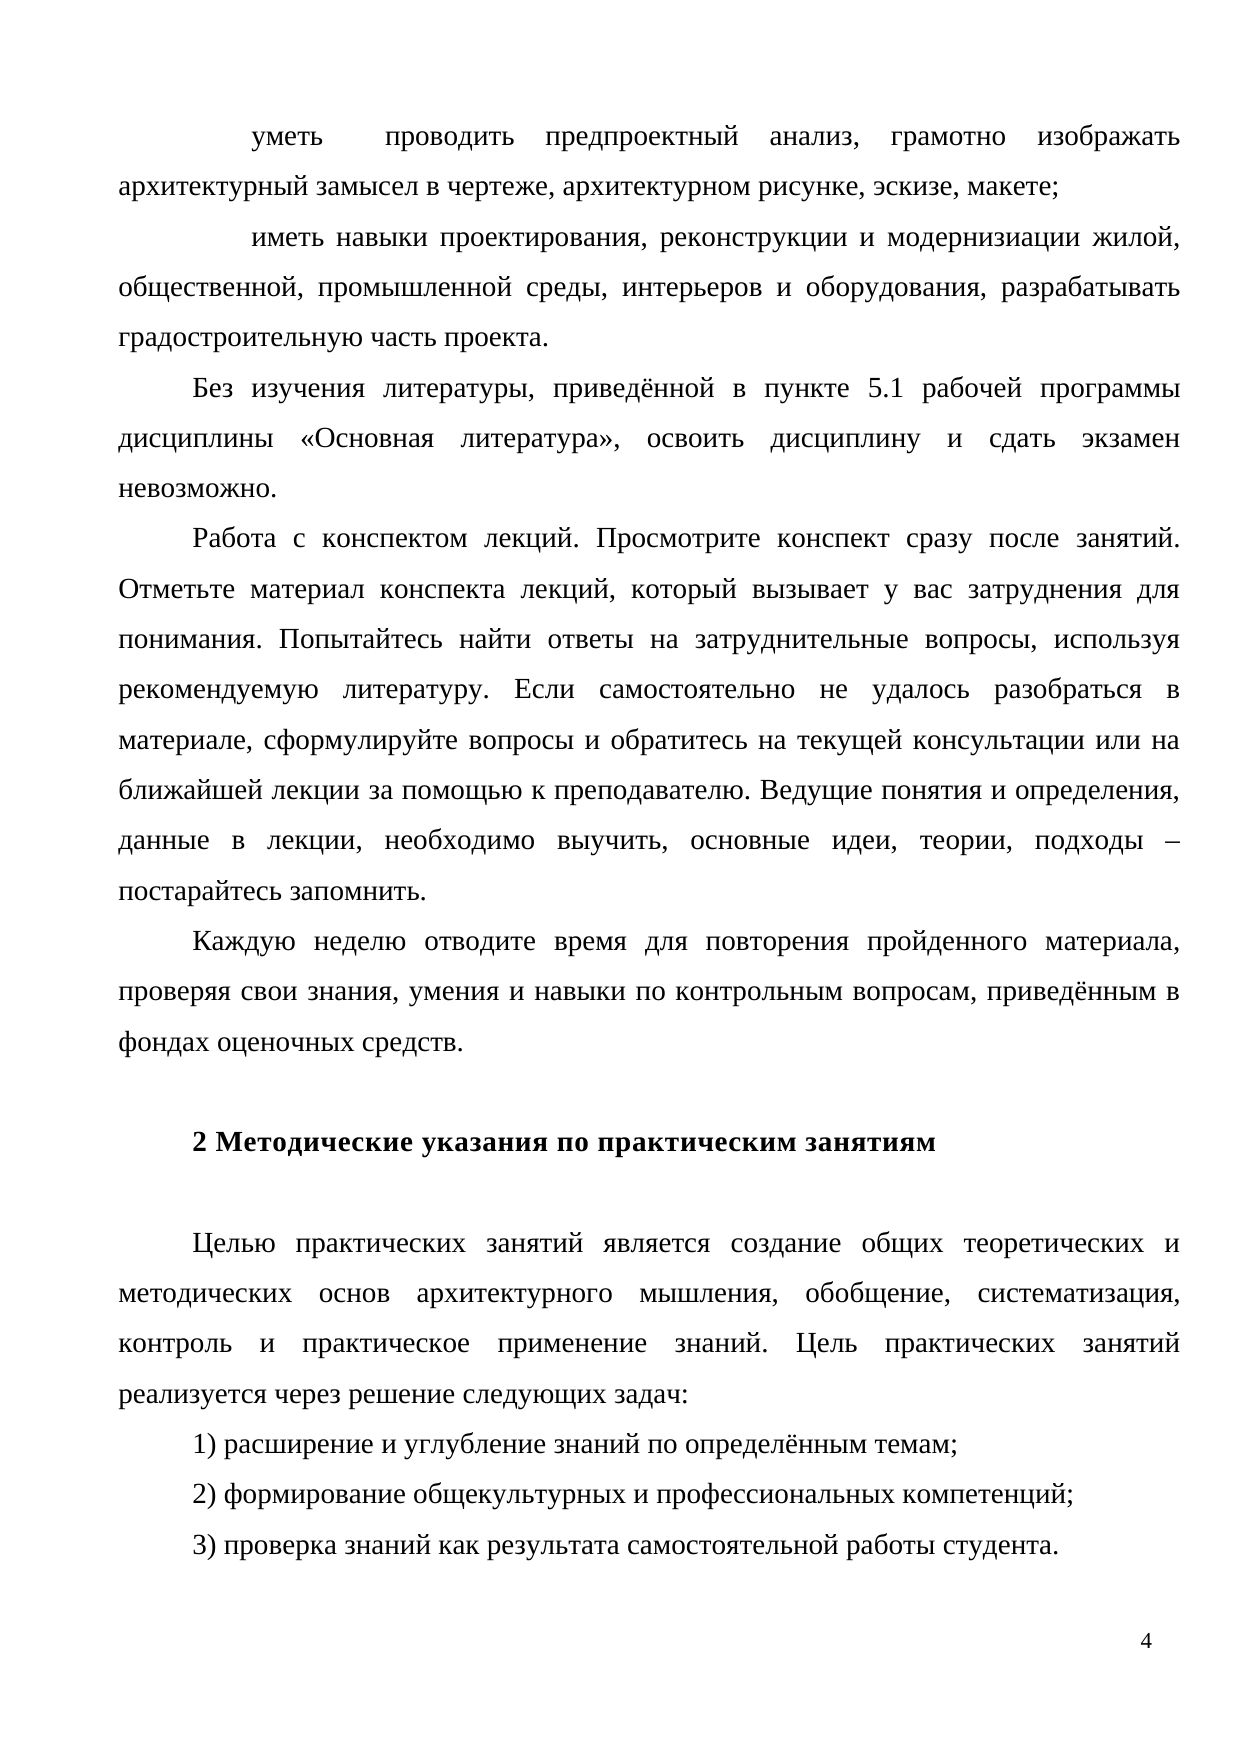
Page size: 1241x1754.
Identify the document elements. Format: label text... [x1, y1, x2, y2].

text  уметь проводить предпроектный анализ, грамотно изображать архитектурный замысел в чертеже, архитектурном рисунке, эскизе, макете; [118, 118, 1181, 202]
text 2) формирование общекультурных и профессиональных компетенций; [118, 1477, 1181, 1510]
text Без изучения литературы, приведённой в пункте 5.1 рабочей программы дисциплины «Основная литература», освоить дисциплину и сдать экзамен невозможно. [118, 370, 1181, 504]
text  иметь навыки проектирования, реконструкции и модернизиации жилой, общественной, промышленной среды, интерьеров и оборудования, разрабатывать градостроительную часть проекта. [118, 219, 1181, 353]
text 3) проверка знаний как результата самостоятельной работы студента. [118, 1527, 1181, 1560]
text Целью практических занятий является создание общих теоретических и методических основ архитектурного мышления, обобщение, систематизация, контроль и практическое применение знаний. Цель практических занятий реализуется через решение следующих задач: [118, 1225, 1181, 1409]
text Каждую неделю отводите время для повторения пройденного материала, проверяя свои знания, умения и навыки по контрольным вопросам, приведённым в фондах оценочных средств. [118, 923, 1181, 1057]
text Работа с конспектом лекций. Просмотрите конспект сразу после занятий. Отметьте материал конспекта лекций, который вызывает у вас затруднения для понимания. Попытайтесь найти ответы на затруднительные вопросы, используя рекомендуемую литературу. Если самостоятельно не удалось разобраться в материале, сформулируйте вопросы и обратитесь на текущей консультации или на ближайшей лекции за помощью к преподавателю. Ведущие понятия и определения, данные в лекции, необходимо выучить, основные идеи, теории, подходы – постарайтесь запомнить. [118, 521, 1181, 906]
text 1) расширение и углубление знаний по определённым темам; [118, 1426, 1181, 1460]
text 2 Методические указания по практическим занятиям [118, 1124, 1181, 1158]
